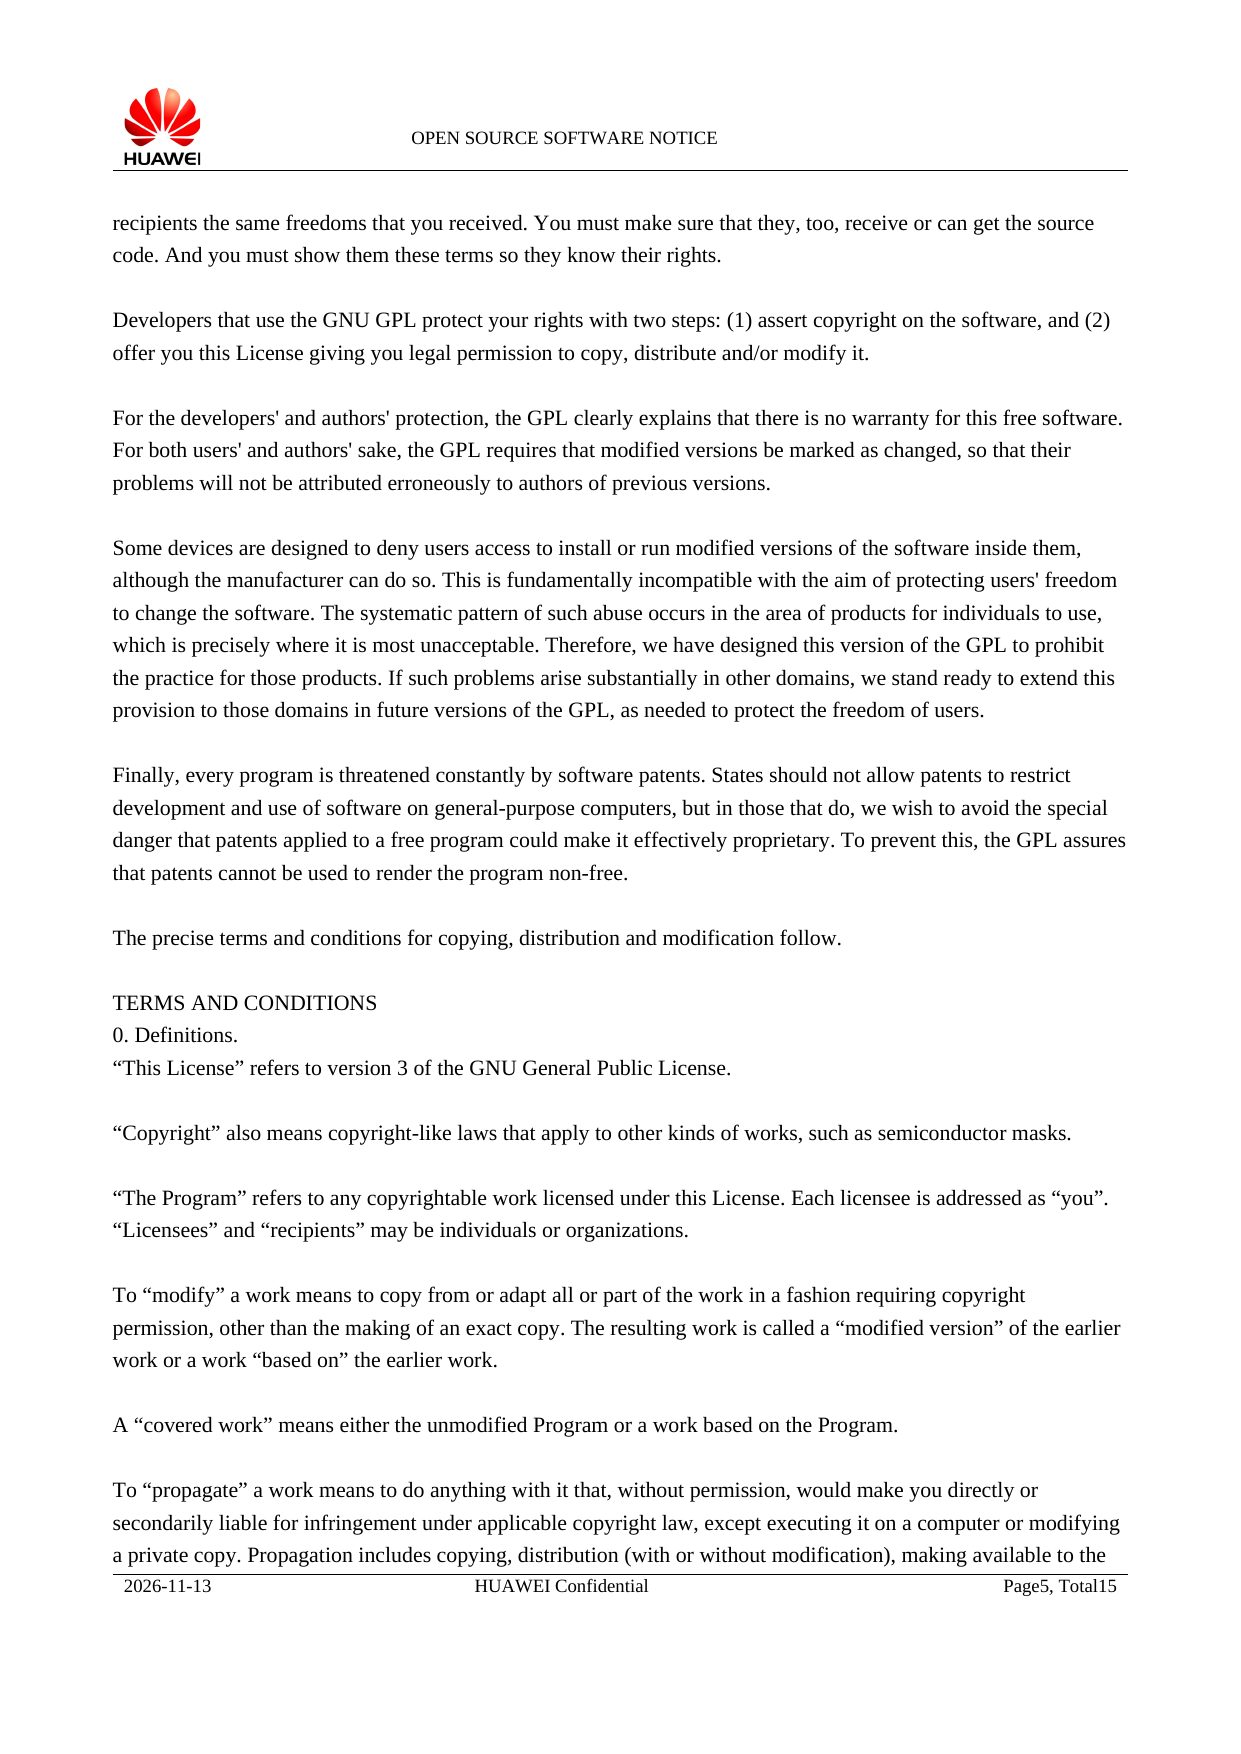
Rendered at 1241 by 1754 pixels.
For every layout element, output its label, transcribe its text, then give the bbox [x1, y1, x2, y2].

picture [124, 88, 201, 165]
